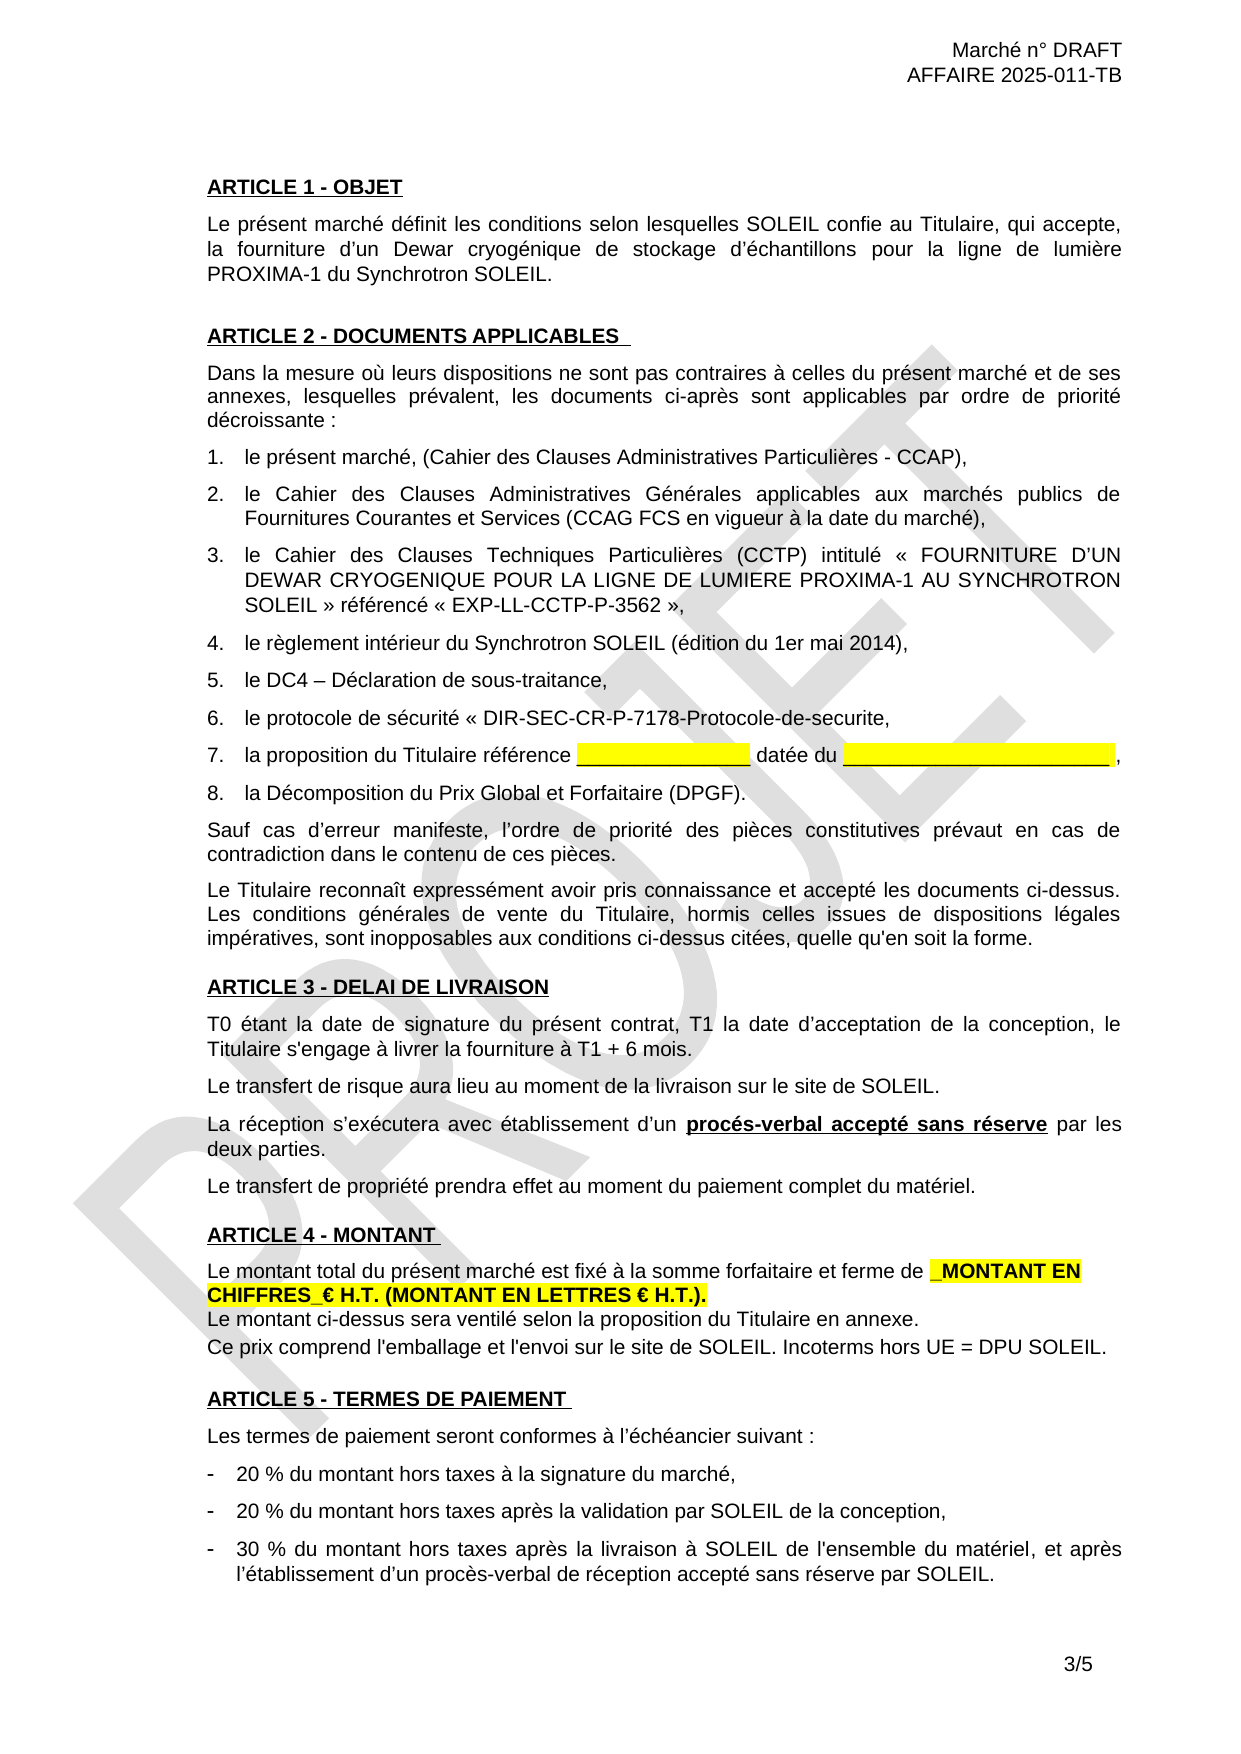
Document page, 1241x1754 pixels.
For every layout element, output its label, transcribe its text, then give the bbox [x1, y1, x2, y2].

subtitle OBJET [207, 175, 1122, 199]
list T0 étant la date de signature du présent contrat, T1 la date d’acceptation de la conception, le Titulaire s'engage à livrer la fourniture à T1 + 6 mois. [207, 1011, 1122, 1061]
list le protocole de sécurité « DIR-SEC-CR-P-7178-Protocole-de-securite, [207, 705, 1122, 730]
list Dans la mesure où leurs dispositions ne sont pas contraires à celles du présent marché et de ses annexes, lesquelles prévalent, les documents ci-après sont applicables par ordre de priorité décroissante : [207, 360, 1122, 432]
text Le transfert de propriété prendra effet au moment du paiement complet du matériel. [207, 1174, 1122, 1198]
list la Décomposition du Prix Global et Forfaitaire (DPGF). [207, 780, 1122, 805]
list le Cahier des Clauses Techniques Particulières (CCTP) intitulé « FOURNITURE D’UN DEWAR CRYOGENIQUE POUR LA LIGNE DE LUMIERE PROXIMA-1 AU SYNCHROTRON SOLEIL » référencé « EXP-LL-CCTP-P-3562 », [207, 543, 1122, 618]
list le DC4 – Déclaration de sous-traitance, [207, 668, 1122, 693]
list La réception s’exécutera avec établissement d’un procés-verbal accepté sans réserve par les deux parties. [207, 1111, 1122, 1161]
subtitle termes DE PAIEMENT [207, 1387, 1122, 1411]
list 20 % du montant hors taxes à la signature du marché, [207, 1461, 1122, 1486]
text Ce prix comprend l'emballage et l'envoi sur le site de SOLEIL. Incoterms hors UE = DPU SOLEIL. [207, 1335, 1122, 1359]
list Le transfert de risque aura lieu au moment de la livraison sur le site de SOLEIL. [207, 1074, 1122, 1099]
subtitle DELAI de LIVRAISON [207, 975, 1122, 999]
subtitle DOCUMENTS APPLICABLES [207, 324, 1122, 348]
text Sauf cas d’erreur manifeste, l’ordre de priorité des pièces constitutives prévaut en cas de contradiction dans le contenu de ces pièces. [207, 818, 1122, 866]
text Le Titulaire reconnaît expressément avoir pris connaissance et accepté les documents ci-dessus. Les conditions générales de vente du Titulaire, hormis celles issues de dispositions légales impératives, sont inopposables aux conditions ci-dessus citées, quelle qu'en soit la forme. [207, 878, 1122, 950]
list le présent marché, (Cahier des Clauses Administratives Particulières - CCAP), [207, 445, 1122, 470]
text Le montant total du présent marché est fixé à la somme forfaitaire et ferme de _montant en chiffres_€ H.T. (montant en lettres € H.T.). [207, 1259, 1122, 1307]
text Le montant ci-dessus sera ventilé selon la proposition du Titulaire en annexe. [207, 1307, 1122, 1331]
text Le présent marché définit les conditions selon lesquelles SOLEIL confie au Titulaire, qui accepte, la fourniture d’un Dewar cryogénique de stockage d’échantillons pour la ligne de lumière PROXIMA-1 du Synchrotron SOLEIL. [207, 211, 1122, 286]
subtitle MONTANT [207, 1223, 1122, 1247]
list la proposition du Titulaire référence _______________ datée du _______________________ , [207, 743, 1122, 768]
list 30 % du montant hors taxes après la livraison à SOLEIL de l'ensemble du matériel, et après l’établissement d’un procès-verbal de réception accepté sans réserve par SOLEIL. [207, 1536, 1122, 1586]
list le Cahier des Clauses Administratives Générales applicables aux marchés publics de Fournitures Courantes et Services (CCAG FCS en vigueur à la date du marché), [207, 482, 1122, 530]
list 20 % du montant hors taxes après la validation par SOLEIL de la conception, [207, 1499, 1122, 1524]
list le règlement intérieur du Synchrotron SOLEIL (édition du 1er mai 2014), [207, 630, 1122, 655]
text Les termes de paiement seront conformes à l’échéancier suivant : [207, 1424, 1122, 1449]
